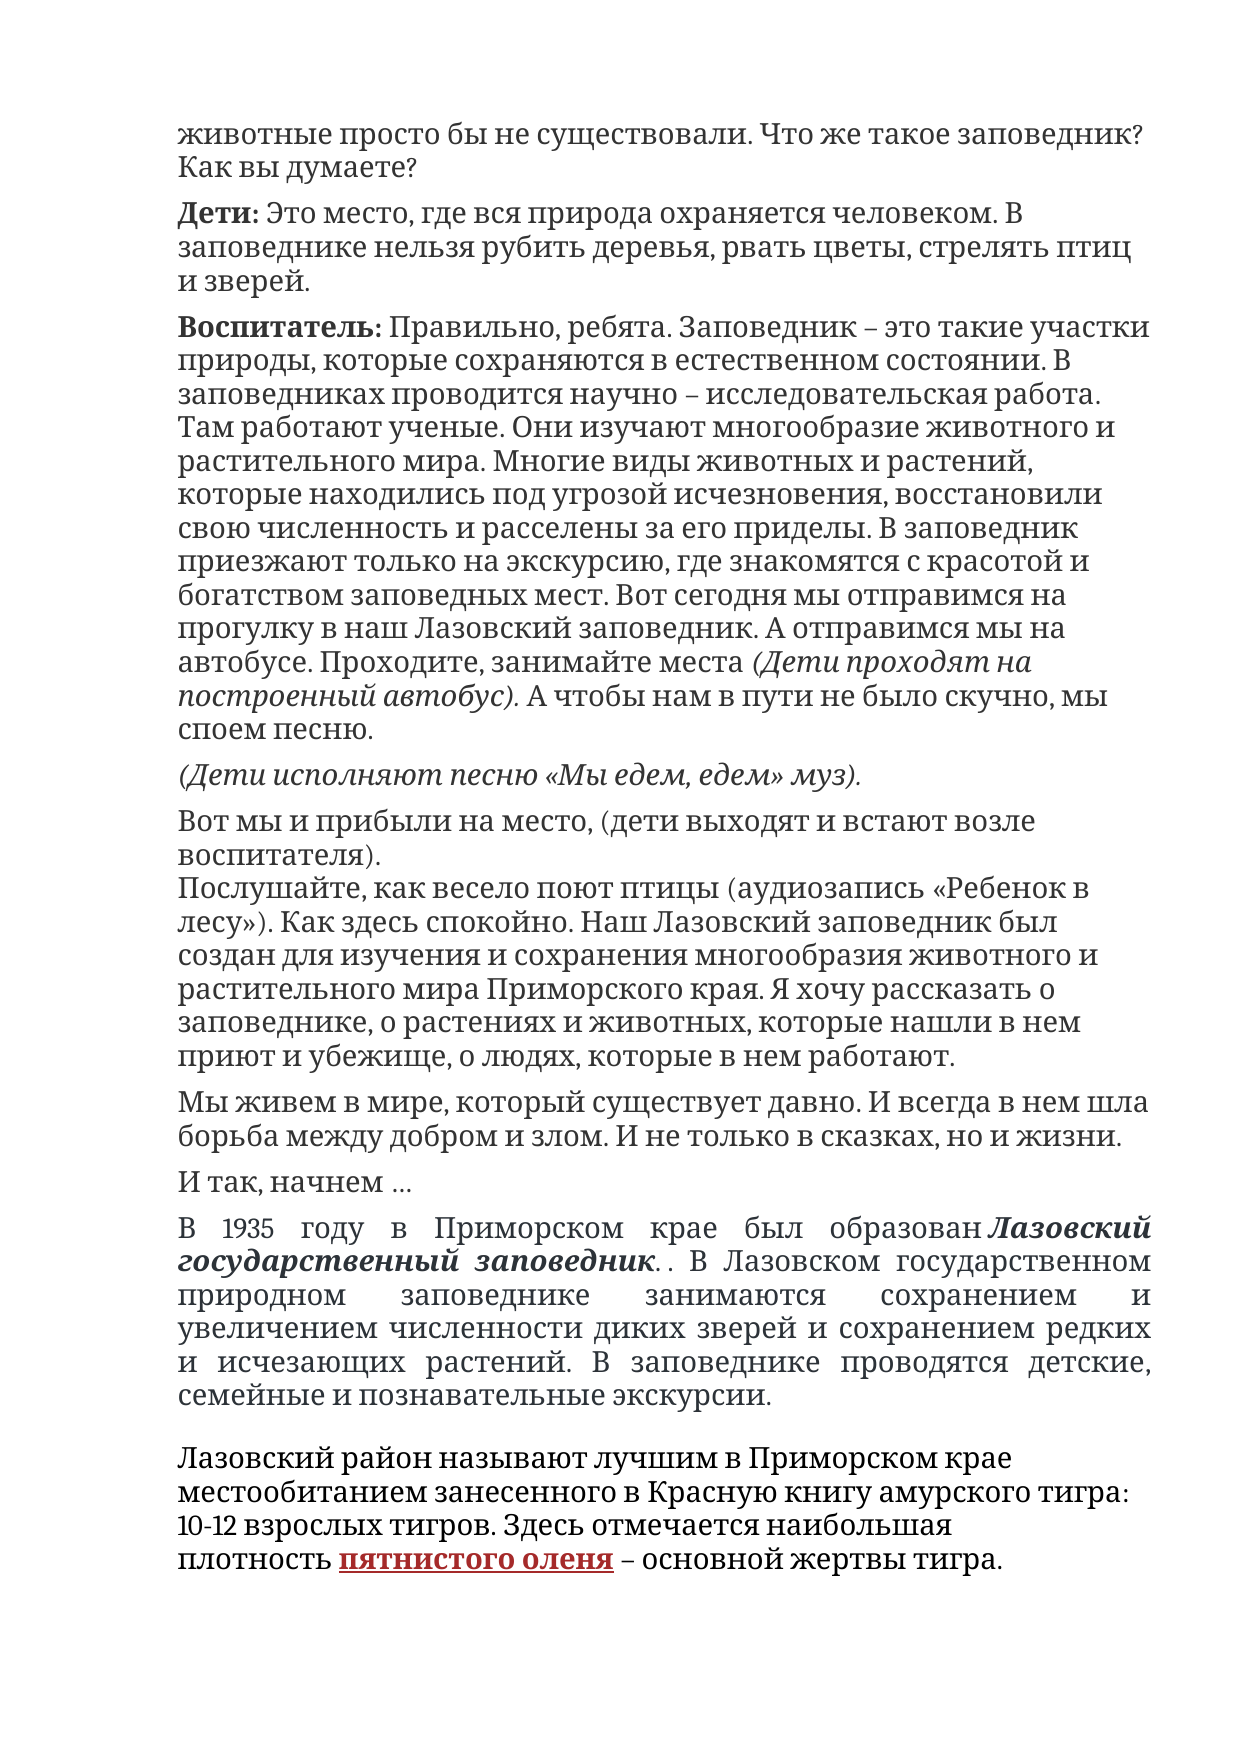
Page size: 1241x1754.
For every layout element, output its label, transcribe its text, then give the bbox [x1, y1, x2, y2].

text И так, начнем … [177, 1166, 1152, 1199]
text Дети: Это место, где вся природа охраняется человеком. В заповеднике нельзя рубить деревья, рвать цветы, стрелять птиц и зверей. [177, 198, 1152, 298]
text Лазовский район называют лучшим в Приморском крае местообитанием занесенного в Красную книгу амурского тигра: 10-12 взрослых тигров. Здесь отмечается наибольшая плотность пятнистого оленя – основной жертвы тигра. [177, 1442, 1152, 1576]
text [177, 118, 1152, 185]
text Воспитатель: Правильно, ребята. Заповедник – это такие участки природы, которые сохраняются в естественном состоянии. В заповедниках проводится научно – исследовательская работа. Там работают ученые. Они изучают многообразие животного и растительного мира. Многие виды животных и растений, которые находились под угрозой исчезновения, восстановили свою численность и расселены за его приделы. В заповедник приезжают только на экскурсию, где знакомятся с красотой и богатством заповедных мест. Вот сегодня мы отправимся на прогулку в наш Лазовский заповедник. А отправимся мы на автобусе. Проходите, занимайте места (Дети проходят на построенный автобус). А чтобы нам в пути не было скучно, мы споем песню. [177, 311, 1152, 747]
text Вот мы и прибыли на место, (дети выходят и встают возле воспитателя). Послушайте, как весело поют птицы (аудиозапись «Ребенок в лесу»). Как здесь спокойно. Наш Лазовский заповедник был создан для изучения и сохранения многообразия животного и растительного мира Приморского края. Я хочу рассказать о заповеднике, о растениях и животных, которые нашли в нем приют и убежище, о людях, которые в нем работают. [177, 805, 1152, 1074]
text (Дети исполняют песню «Мы едем, едем» муз). [177, 759, 1152, 793]
text В 1935 году в Приморском крае был образован Лазовский государственный заповедник. . В Лазовском государственном природном заповеднике занимаются сохранением и увеличением численности диких зверей и сохранением редких и исчезающих растений. В заповеднике проводятся детские, семейные и познавательные экскурсии. [177, 1212, 1152, 1413]
text Мы живем в мире, который существует давно. И всегда в нем шла борьба между добром и злом. И не только в сказках, но и жизни. [177, 1086, 1152, 1153]
